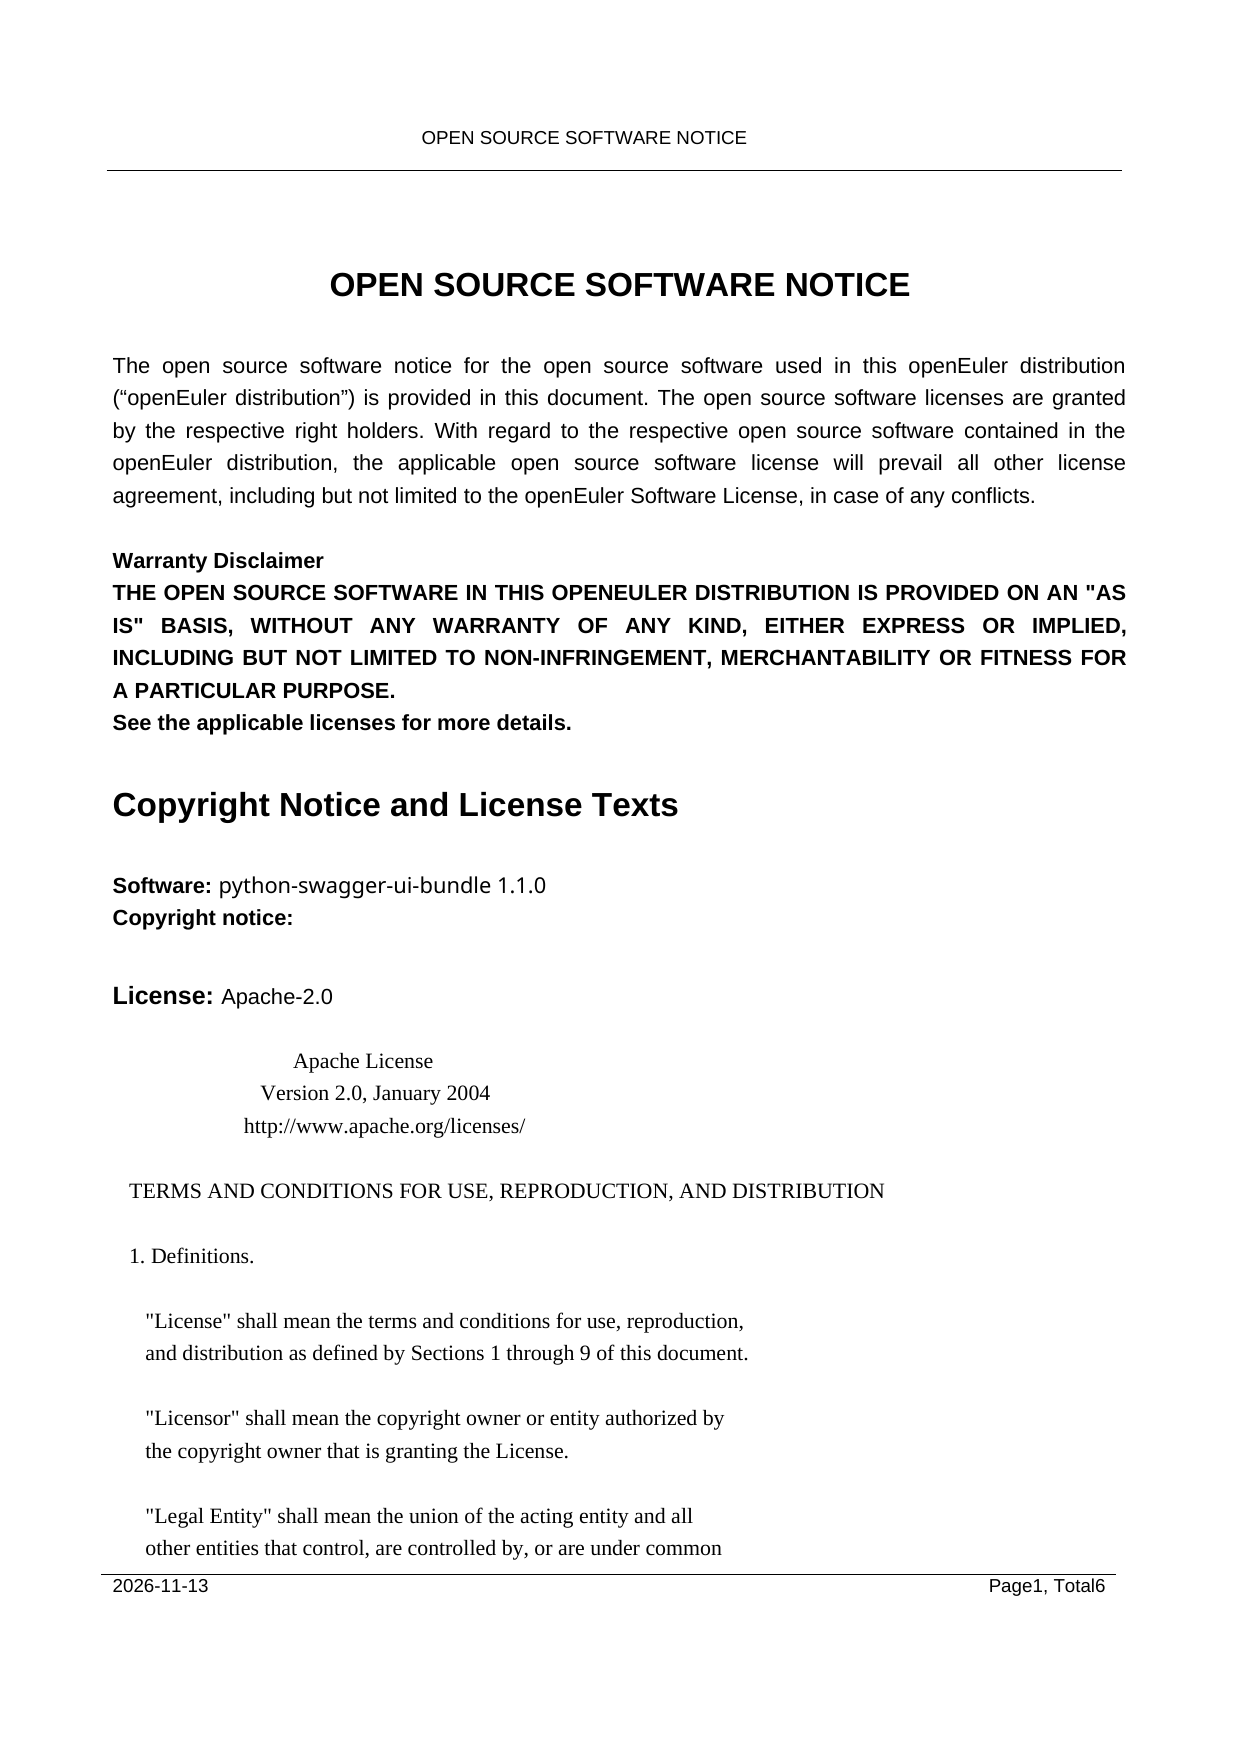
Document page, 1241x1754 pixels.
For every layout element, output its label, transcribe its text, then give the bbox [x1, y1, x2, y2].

text The open source software notice for the open source software used in this openEuler distribution (“openEuler distribution”) is provided in this document. The open source software licenses are granted by the respective right holders. With regard to the respective open source software contained in the openEuler distribution, the applicable open source software license will prevail all other license agreement, including but not limited to the openEuler Software License, in case of any conflicts. [112, 349, 1128, 511]
title Software: python-swagger-ui-bundle 1.1.0 [112, 869, 1128, 901]
text THE OPEN SOURCE SOFTWARE IN THIS OPENEULER DISTRIBUTION IS PROVIDED ON AN "AS IS" BASIS, WITHOUT ANY WARRANTY OF ANY KIND, EITHER EXPRESS OR IMPLIED, INCLUDING BUT NOT LIMITED TO NON-INFRINGEMENT, MERCHANTABILITY OR FITNESS FOR A PARTICULAR PURPOSE. See the applicable licenses for more details. [112, 576, 1128, 739]
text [112, 1012, 1128, 1564]
text OPEN SOURCE SOFTWARE NOTICE [112, 251, 1128, 316]
text Copyright notice: [112, 901, 1128, 934]
text License: Apache-2.0 [112, 979, 1128, 1012]
text Warranty Disclaimer [112, 544, 1128, 576]
text Copyright Notice and License Texts [112, 771, 1128, 836]
